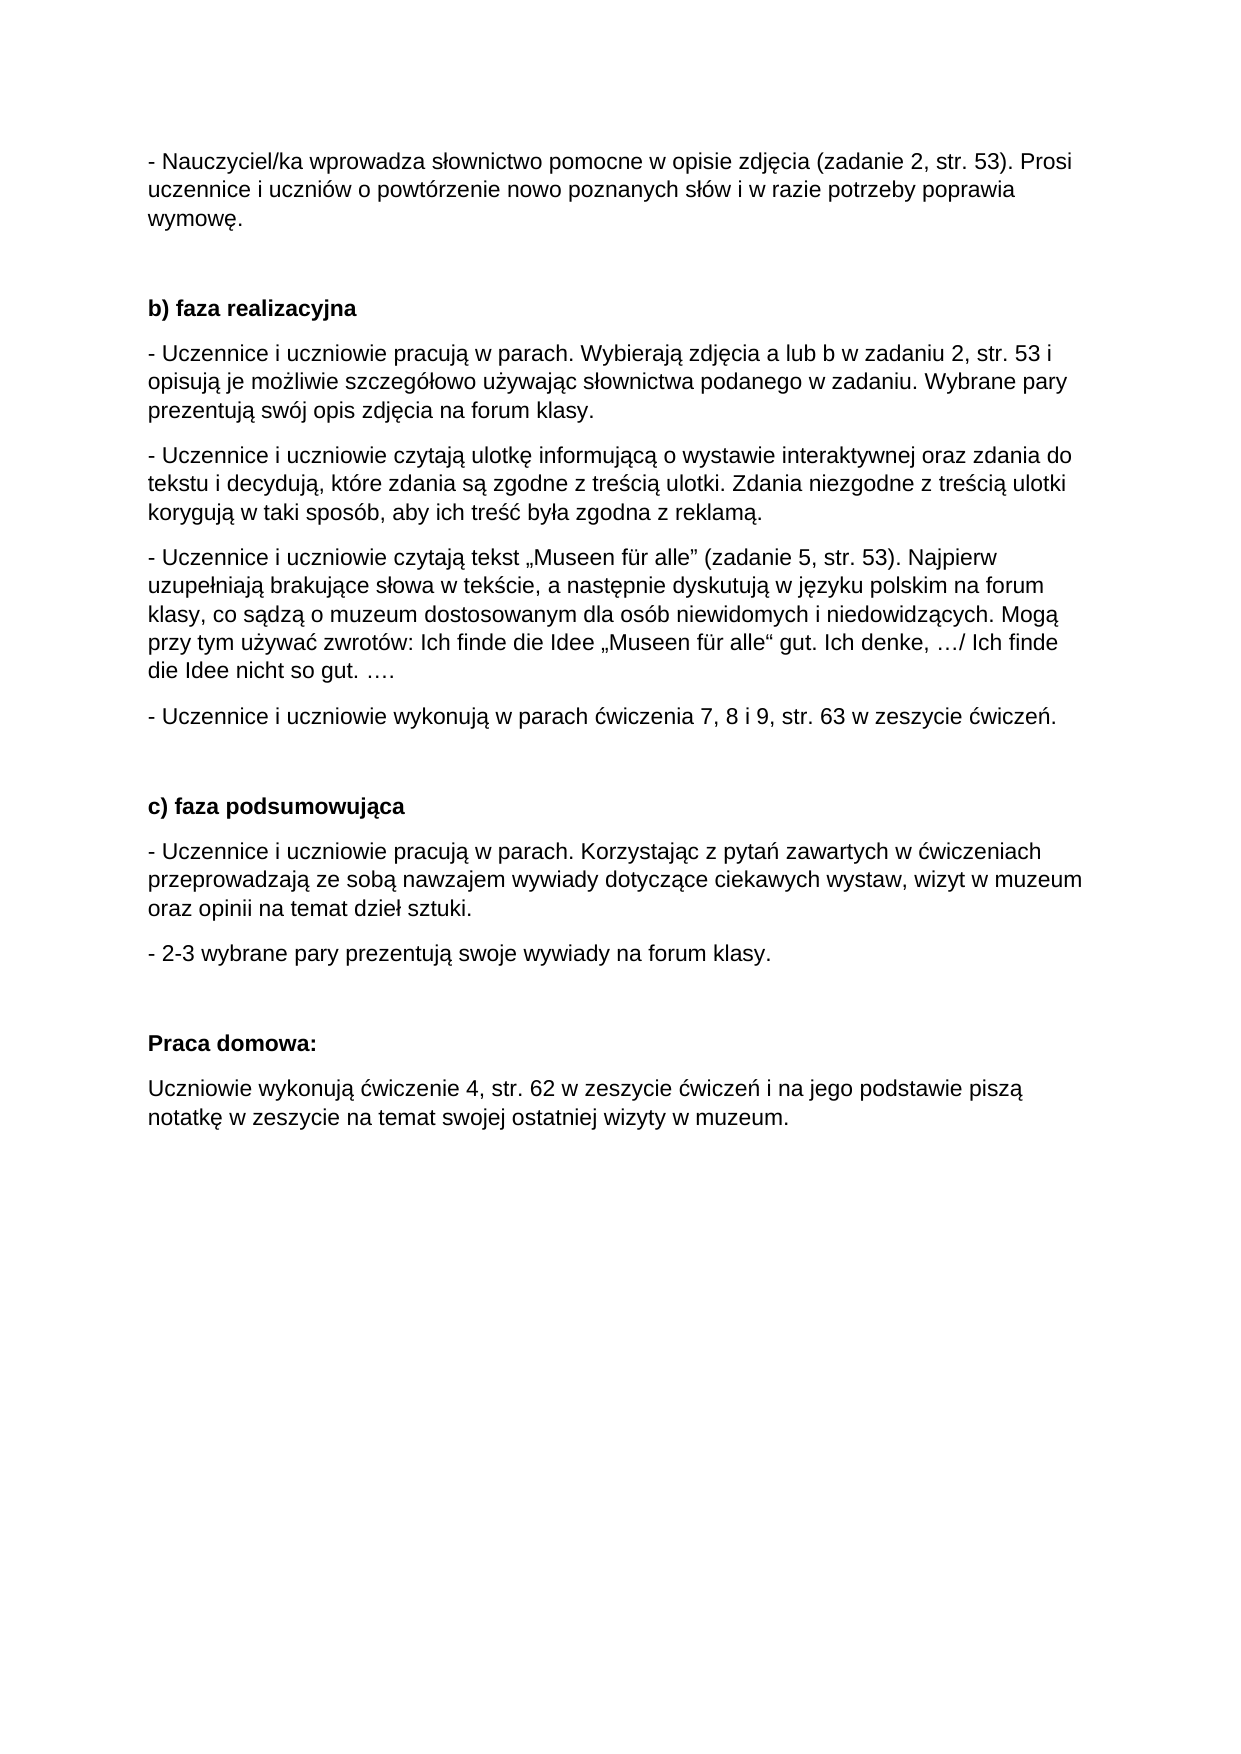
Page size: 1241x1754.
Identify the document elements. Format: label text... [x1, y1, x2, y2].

text - 2-3 wybrane pary prezentują swoje wywiady na forum klasy. [148, 940, 1093, 966]
text - Uczennice i uczniowie pracują w parach. Korzystając z pytań zawartych w ćwiczeniach przeprowadzają ze sobą nawzajem wywiady dotyczące ciekawych wystaw, wizyt w muzeum oraz opinii na temat dzieł sztuki. [148, 838, 1093, 921]
text - Nauczyciel/ka wprowadza słownictwo pomocne w opisie zdjęcia (zadanie 2, str. 53). Prosi uczennice i uczniów o powtórzenie nowo poznanych słów i w razie potrzeby poprawia wymowę. [148, 148, 1093, 231]
text - Uczennice i uczniowie czytają ulotkę informującą o wystawie interaktywnej oraz zdania do tekstu i decydują, które zdania są zgodne z treścią ulotki. Zdania niezgodne z treścią ulotki korygują w taki sposób, aby ich treść była zgodna z reklamą. [148, 442, 1093, 525]
text Uczniowie wykonują ćwiczenie 4, str. 62 w zeszycie ćwiczeń i na jego podstawie piszą notatkę w zeszycie na temat swojej ostatniej wizyty w muzeum. [148, 1075, 1093, 1130]
text Praca domowa: [148, 1030, 1093, 1056]
text - Uczennice i uczniowie wykonują w parach ćwiczenia 7, 8 i 9, str. 63 w zeszycie ćwiczeń. [148, 703, 1093, 729]
text b) faza realizacyjna [148, 295, 1093, 321]
text - Uczennice i uczniowie pracują w parach. Wybierają zdjęcia a lub b w zadaniu 2, str. 53 i opisują je możliwie szczegółowo używając słownictwa podanego w zadaniu. Wybrane pary prezentują swój opis zdjęcia na forum klasy. [148, 340, 1093, 423]
text - Uczennice i uczniowie czytają tekst „Museen für alle” (zadanie 5, str. 53). Najpierw uzupełniają brakujące słowa w tekście, a następnie dyskutują w języku polskim na forum klasy, co sądzą o muzeum dostosowanym dla osób niewidomych i niedowidzących. Mogą przy tym używać zwrotów: Ich finde die Idee „Museen für alle“ gut. Ich denke, …/ Ich finde die Idee nicht so gut. …. [148, 544, 1093, 684]
text c) faza podsumowująca [148, 793, 1093, 819]
